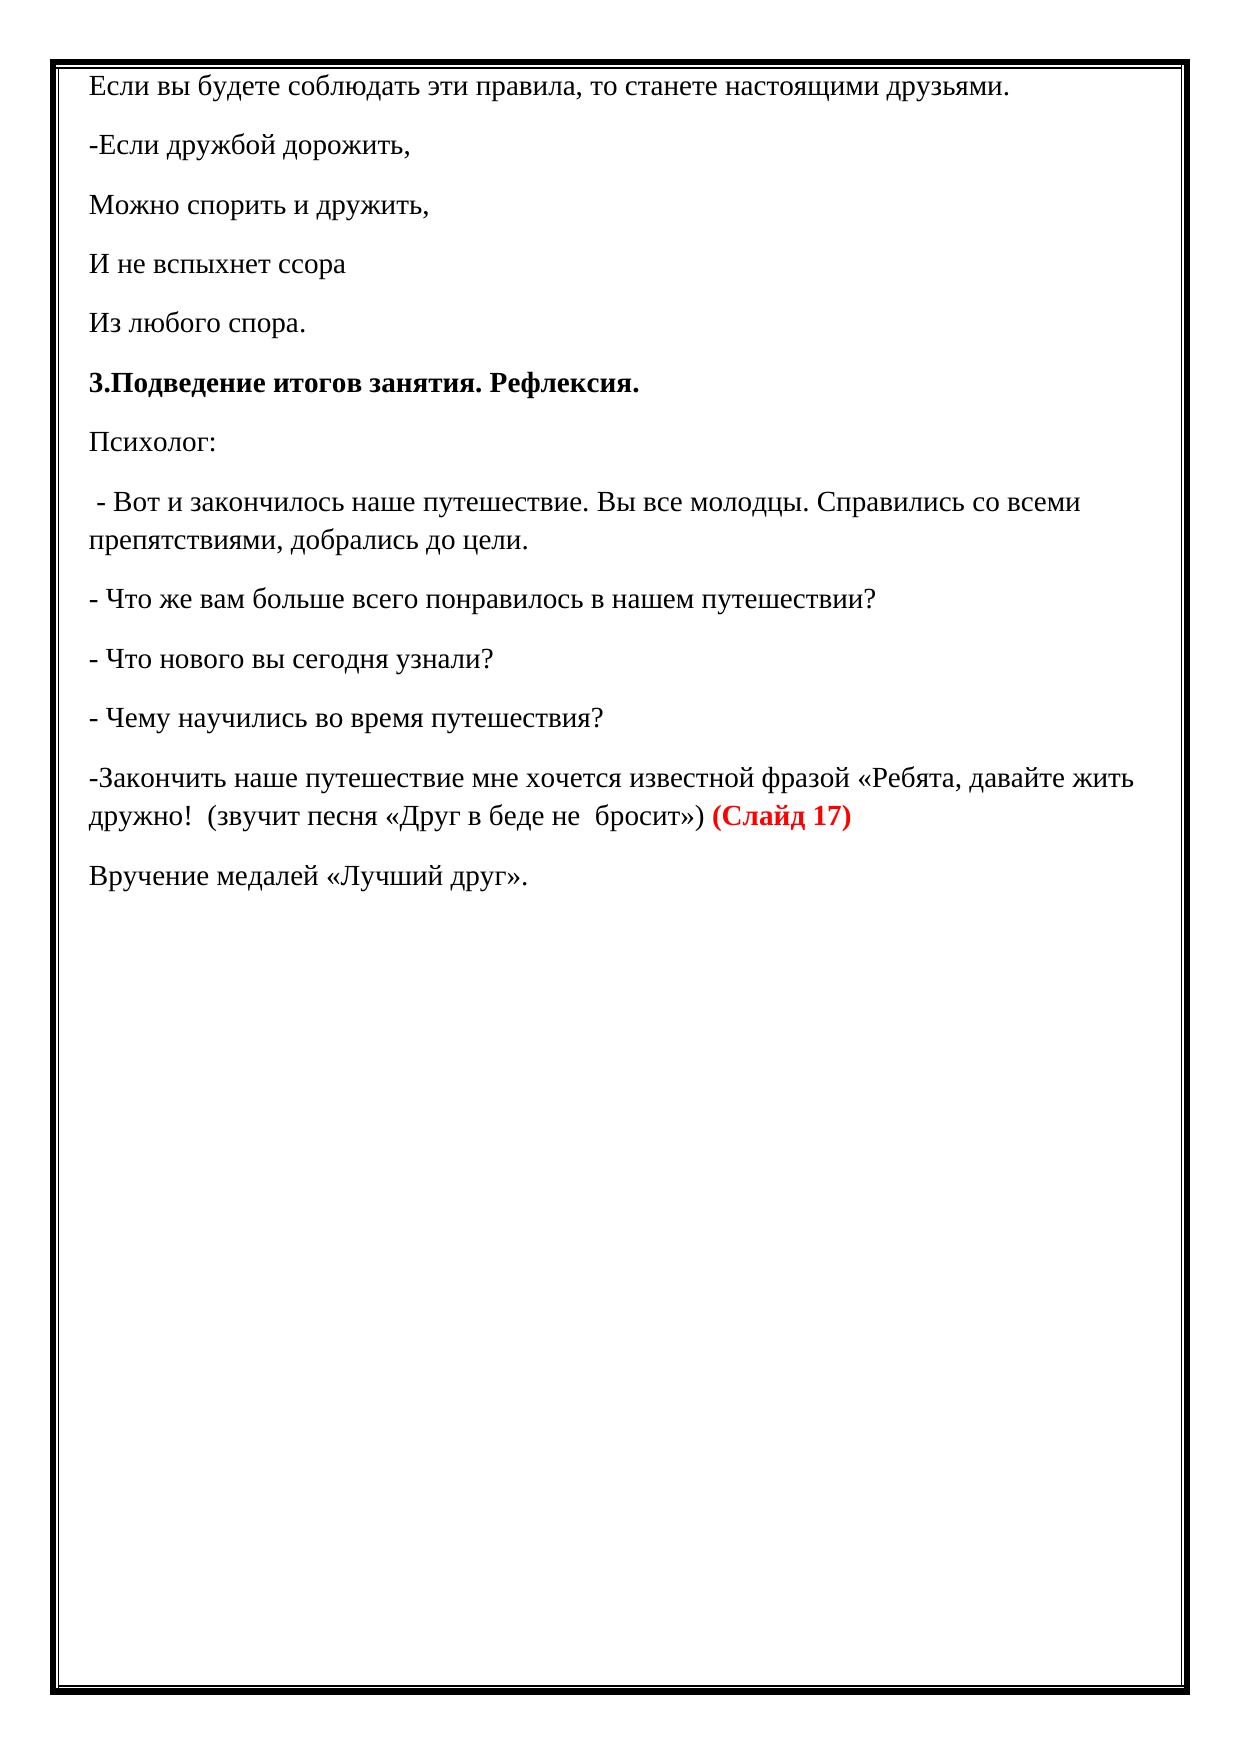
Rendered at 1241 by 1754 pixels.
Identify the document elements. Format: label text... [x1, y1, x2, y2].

text Из любого спора. [89, 306, 1152, 339]
text 3.Подведение итогов занятия. Рефлексия. [89, 365, 1152, 398]
text - Что нового вы сегодня узнали? [89, 641, 1152, 674]
text Если вы будете соблюдать эти правила, то станете настоящими друзьями. [89, 69, 1152, 102]
text - Вот и закончилось наше путешествие. Вы все молодцы. Справились со всеми препятствиями, добрались до цели. [89, 484, 1152, 556]
text -Закончить наше путешествие мне хочется известной фразой «Ребята, давайте жить дружно! (звучит песня «Друг в беде не бросит») (Слайд 17) [89, 760, 1152, 832]
text - Что же вам больше всего понравилось в нашем путешествии? [89, 582, 1152, 615]
text - Чему научились во время путешествия? [89, 700, 1152, 734]
text Вручение медалей «Лучший друг». [89, 858, 1152, 891]
text И не вспыхнет ссора [89, 246, 1152, 280]
text Психолог: [89, 424, 1152, 458]
text -Если дружбой дорожить, [89, 127, 1152, 161]
text Можно спорить и дружить, [89, 187, 1152, 220]
